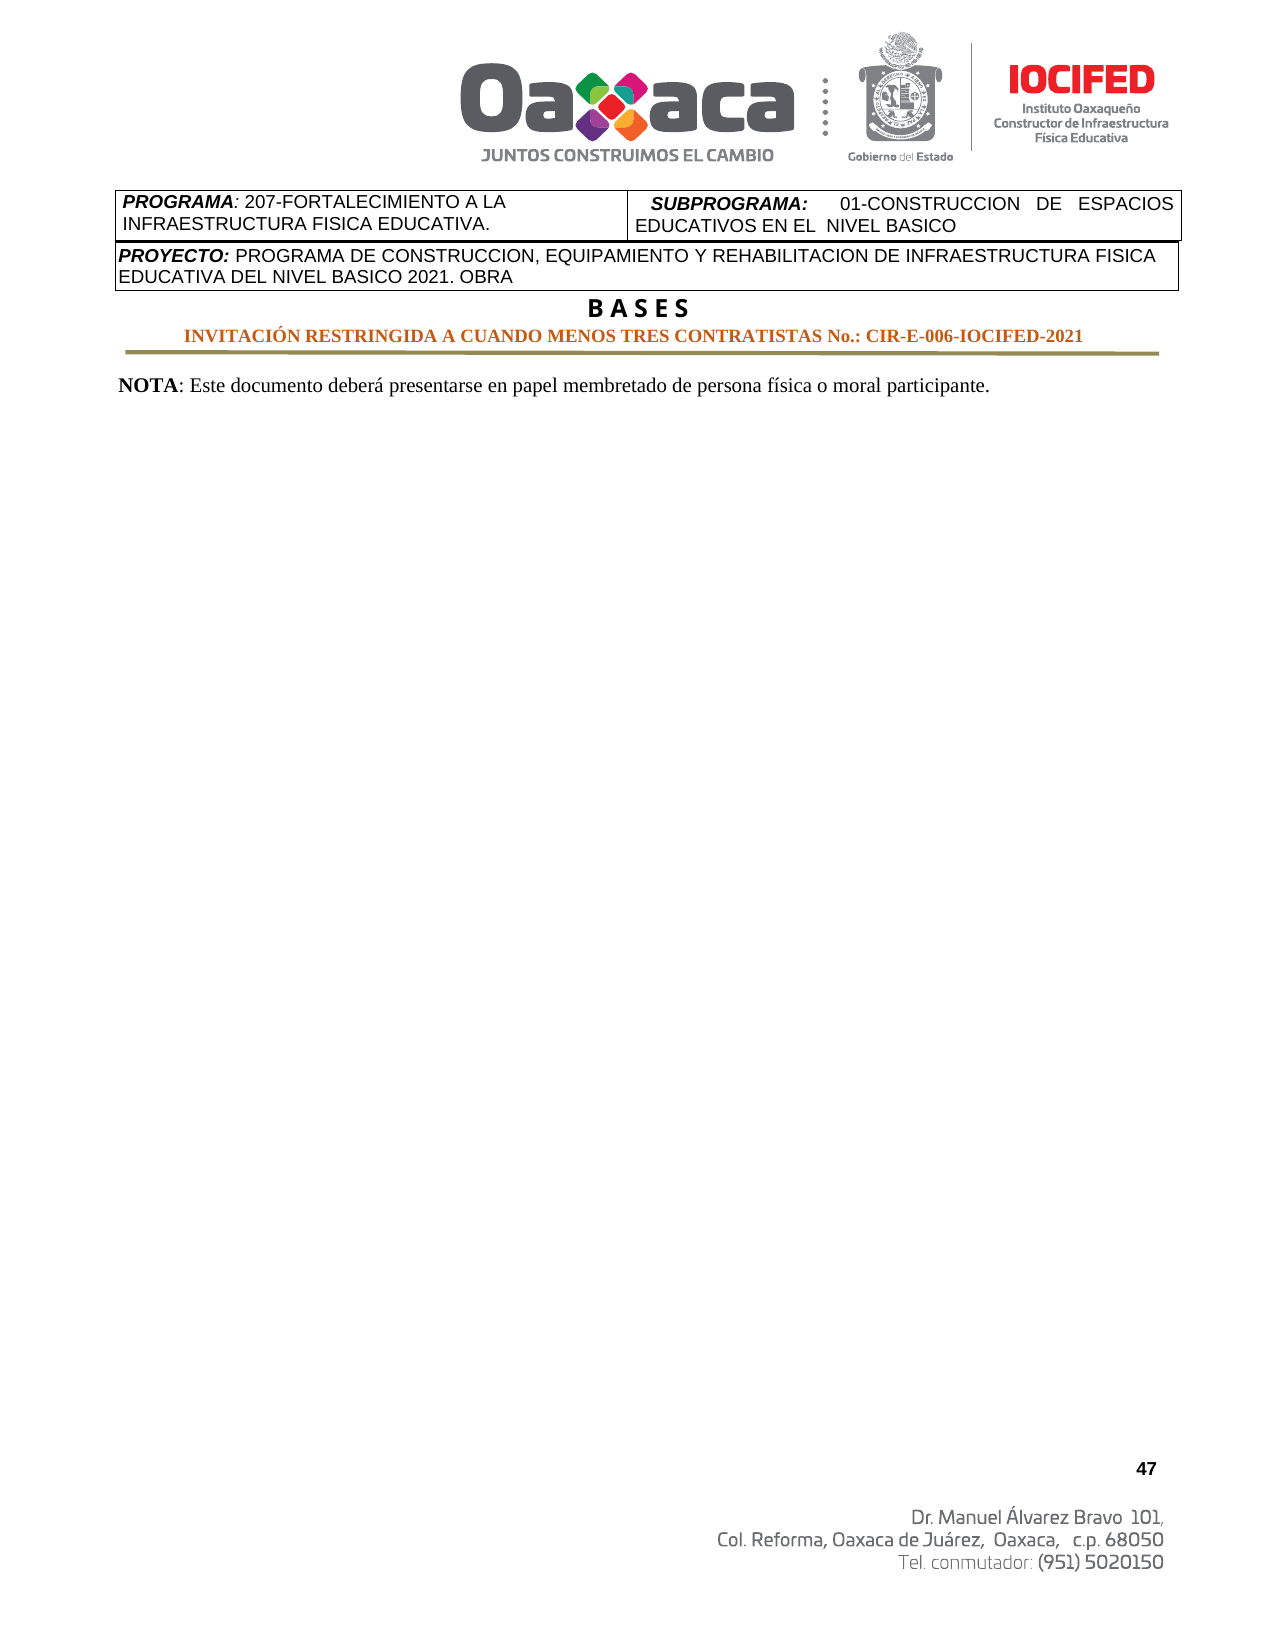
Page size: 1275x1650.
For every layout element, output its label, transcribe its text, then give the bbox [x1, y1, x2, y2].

text NOTA: Este documento deberá presentarse en papel membretado de persona física o moral participante. [118, 373, 1157, 397]
